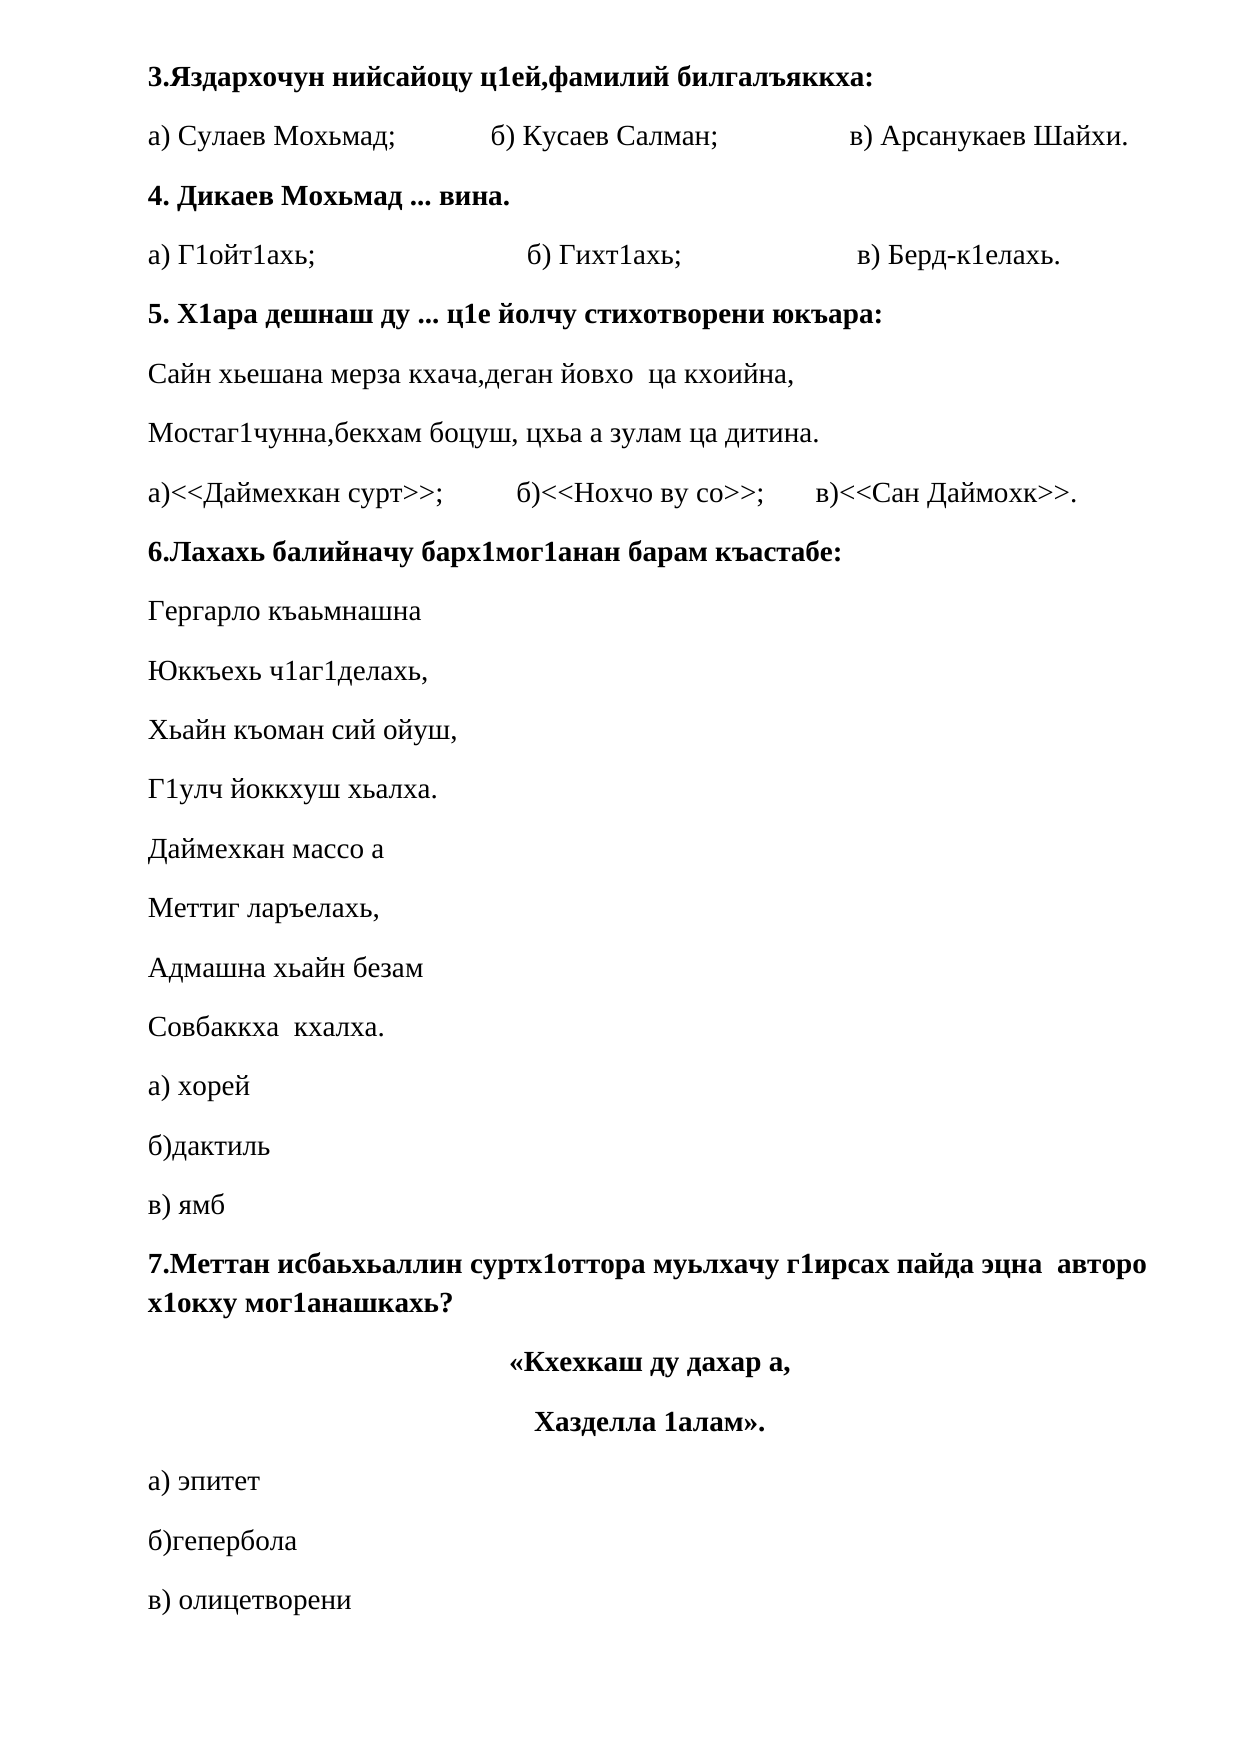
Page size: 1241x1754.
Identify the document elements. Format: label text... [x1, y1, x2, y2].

text Совбаккха кхалха. [148, 1009, 1152, 1043]
text 6.Лахахь балийначу барх1мог1анан барам къастабе: [148, 534, 1152, 568]
text Адмашна хьайн безам [148, 950, 1152, 983]
text а) хорей [148, 1068, 1152, 1102]
text а)<<Даймехкан сурт>>; б)<<Нохчо ву со>>; в)<<Сан Даймохк>>. [148, 475, 1152, 508]
text Г1улч йоккхуш хьалха. [148, 772, 1152, 805]
text Мостаг1чунна,бекхам боцуш, цхьа а зулам ца дитина. [148, 415, 1152, 449]
text в) ямб [148, 1187, 1152, 1221]
text 5. Х1ара дешнаш ду ... ц1е йолчу стихотворени юкъара: [148, 297, 1152, 330]
text 3.Яздархочун нийсайоцу ц1ей,фамилий билгалъяккха: [148, 59, 1152, 93]
text Хьайн къоман сий ойуш, [148, 712, 1152, 746]
text «Кхехкаш ду дахар а, [148, 1344, 1152, 1378]
text а) Г1ойт1ахь; б) Гихт1ахь; в) Берд-к1елахь. [148, 237, 1152, 271]
text Сайн хьешана мерза кхача,деган йовхо ца кхоийна, [148, 356, 1152, 389]
text 4. Дикаев Мохьмад ... вина. [148, 178, 1152, 211]
text Гергарло къаьмнашна [148, 593, 1152, 627]
text а) эпитет [148, 1463, 1152, 1497]
text Меттиг ларъелахь, [148, 890, 1152, 924]
text б)дактиль [148, 1128, 1152, 1161]
text Хазделла 1алам». [148, 1404, 1152, 1437]
text а) Сулаев Мохьмад; б) Кусаев Салман; в) Арсанукаев Шайхи. [148, 118, 1152, 152]
text в) олицетворени [148, 1582, 1152, 1616]
text Даймехкан массо а [148, 831, 1152, 864]
text Юккъехь ч1аг1делахь, [148, 653, 1152, 686]
text 7.Меттан исбаьхьаллин суртх1оттора муьлхачу г1ирсах пайда эцна авторо х1окху мог1анашкахь? [148, 1247, 1152, 1319]
text б)гепербола [148, 1523, 1152, 1556]
